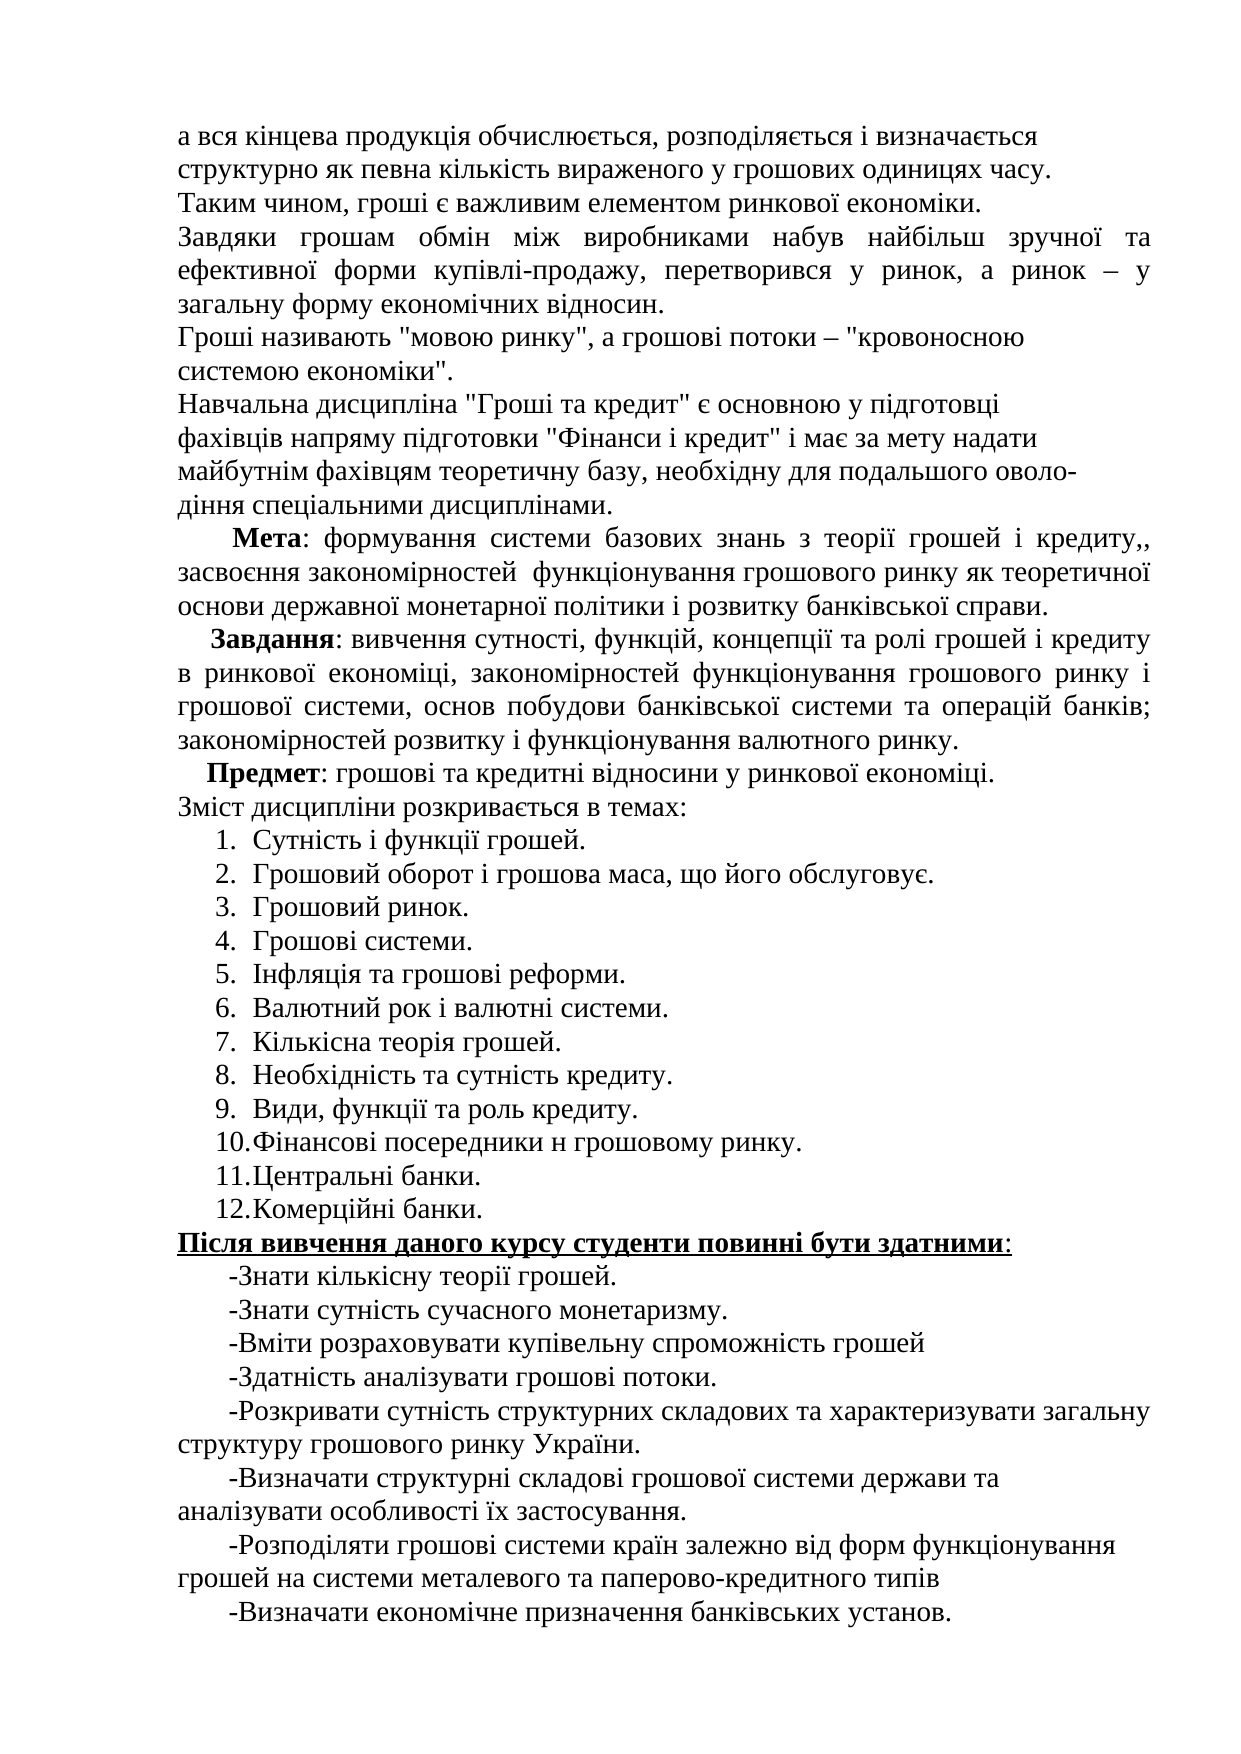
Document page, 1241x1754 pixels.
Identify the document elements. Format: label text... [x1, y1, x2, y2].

text -Знати сутність сучасного монетаризму. [177, 1292, 1152, 1326]
text Зміст дисципліни розкривається в темах: [177, 789, 1152, 822]
text Завдяки грошам обмін між виробниками набув найбільш зручної та ефективної форми купівлі-продажу, перетворився у ринок, а ринок – у загальну форму економічних відносин. [177, 219, 1152, 319]
list Комерційні банки. [215, 1191, 1152, 1225]
text а вся кінцева продукція обчислюється, розподіляється і визначається [177, 118, 1152, 152]
text -Розподіляти грошові системи країн залежно від форм функціонування грошей на системи металевого та паперово-кредитного типів [177, 1527, 1152, 1594]
text -Розкривати сутність структурних складових та характеризувати загальну структуру грошового ринку України. [177, 1393, 1152, 1460]
list Грошові системи. [215, 923, 1152, 957]
text -Визначати економічне призначення банківських установ. [177, 1594, 1152, 1627]
list Сутність і функції грошей. [215, 822, 1152, 856]
text майбутнім фахівцям теоретичну базу, необхідну для подальшого оволо- [177, 453, 1152, 487]
text -Визначати структурні складові грошової системи держави та аналізувати особливості їх застосування. [177, 1460, 1152, 1527]
list Необхідність та сутність кредиту. [215, 1057, 1152, 1091]
text Навчальна дисципліна "Гроші та кредит" є основною у підготовці [177, 386, 1152, 420]
text Предмет: грошові та кредитні відносини у ринкової економіці. [177, 755, 1152, 789]
list Фінансові посередники н грошовому ринку. [215, 1124, 1152, 1158]
list Центральні банки. [215, 1158, 1152, 1191]
list Кількісна теорія грошей. [215, 1024, 1152, 1057]
text -Здатність аналізувати грошові потоки. [177, 1359, 1152, 1393]
list Валютний рок і валютні системи. [215, 990, 1152, 1024]
text Після вивчення даного курсу студенти повинні бути здатними: [177, 1225, 1152, 1258]
list Грошовий ринок. [215, 889, 1152, 923]
text системою економіки". [177, 353, 1152, 386]
text структурно як певна кількість вираженого у грошових одиницях часу. [177, 152, 1152, 185]
list Види, функції та роль кредиту. [215, 1091, 1152, 1124]
text Завдання: вивчення сутності, функцій, концепції та ролі грошей і кредиту в ринкової економіці, закономірностей функціонування грошового ринку і грошової системи, основ побудови банківської системи та операцій банків; закономірностей розвитку і функціонування валютного ринку. [177, 621, 1152, 755]
text -Вміти розраховувати купівельну спроможність грошей [177, 1326, 1152, 1359]
text діння спеціальними дисциплінами. [177, 487, 1152, 521]
text -Знати кількісну теорії грошей. [177, 1258, 1152, 1292]
list Інфляція та грошові реформи. [215, 957, 1152, 990]
text Гроші називають "мовою ринку", а грошові потоки – "кровоносною [177, 319, 1152, 353]
text Таким чином, гроші є важливим елементом ринкової економіки. [177, 185, 1152, 219]
text фахівців напряму підготовки "Фінанси і кредит" і має за мету надати [177, 420, 1152, 453]
list Грошовий оборот і грошова маса, що його обслуговує. [215, 856, 1152, 889]
text Мета: формування системи базових знань з теорії грошей і кредиту,, засвоєння закономірностей функціонування грошового ринку як теоретичної основи державної монетарної політики і розвитку банківської справи. [177, 521, 1152, 621]
